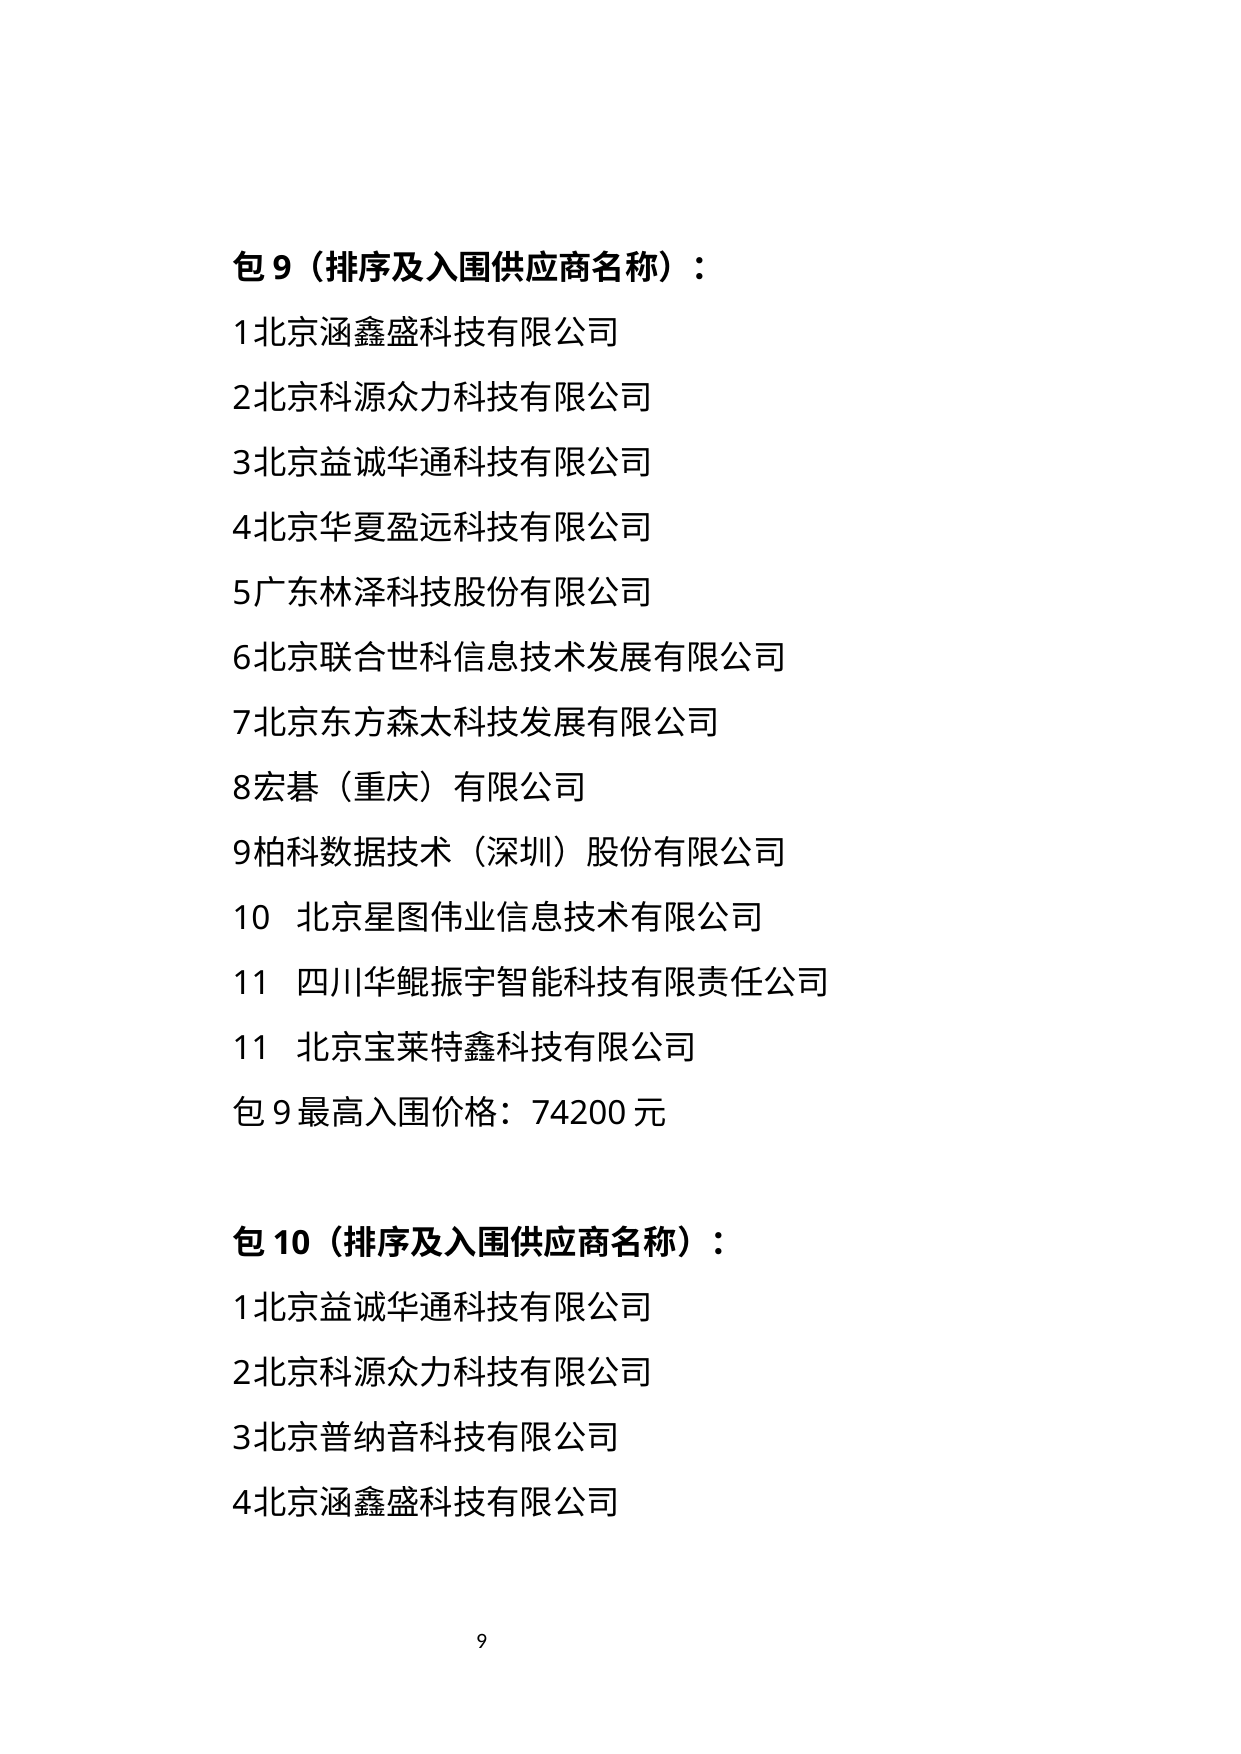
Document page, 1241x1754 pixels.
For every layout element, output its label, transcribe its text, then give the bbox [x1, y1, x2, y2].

text 11 北京宝莱特鑫科技有限公司 [165, 1013, 1087, 1078]
text 4 北京华夏盈远科技有限公司 [165, 493, 1087, 558]
text 包9最高入围价格：74200元 [165, 1078, 1087, 1143]
text 包9（排序及入围供应商名称）： [165, 233, 1087, 298]
text 2 北京科源众力科技有限公司 [165, 1338, 1087, 1403]
text 包10（排序及入围供应商名称）： [165, 1208, 1087, 1273]
text 10 北京星图伟业信息技术有限公司 [165, 883, 1087, 948]
text 1 北京涵鑫盛科技有限公司 [165, 298, 1087, 363]
text 8 宏碁（重庆）有限公司 [165, 753, 1087, 818]
text 7 北京东方森太科技发展有限公司 [165, 688, 1087, 753]
text 3 北京益诚华通科技有限公司 [165, 428, 1087, 493]
text 9 柏科数据技术（深圳）股份有限公司 [165, 818, 1087, 883]
text 3 北京普纳音科技有限公司 [165, 1403, 1087, 1468]
text 1 北京益诚华通科技有限公司 [165, 1273, 1087, 1338]
text 4 北京涵鑫盛科技有限公司 [165, 1468, 1087, 1533]
text 6 北京联合世科信息技术发展有限公司 [165, 623, 1087, 688]
text 11 四川华鲲振宇智能科技有限责任公司 [165, 948, 1087, 1013]
text 2 北京科源众力科技有限公司 [165, 363, 1087, 428]
text 5 广东林泽科技股份有限公司 [165, 558, 1087, 623]
